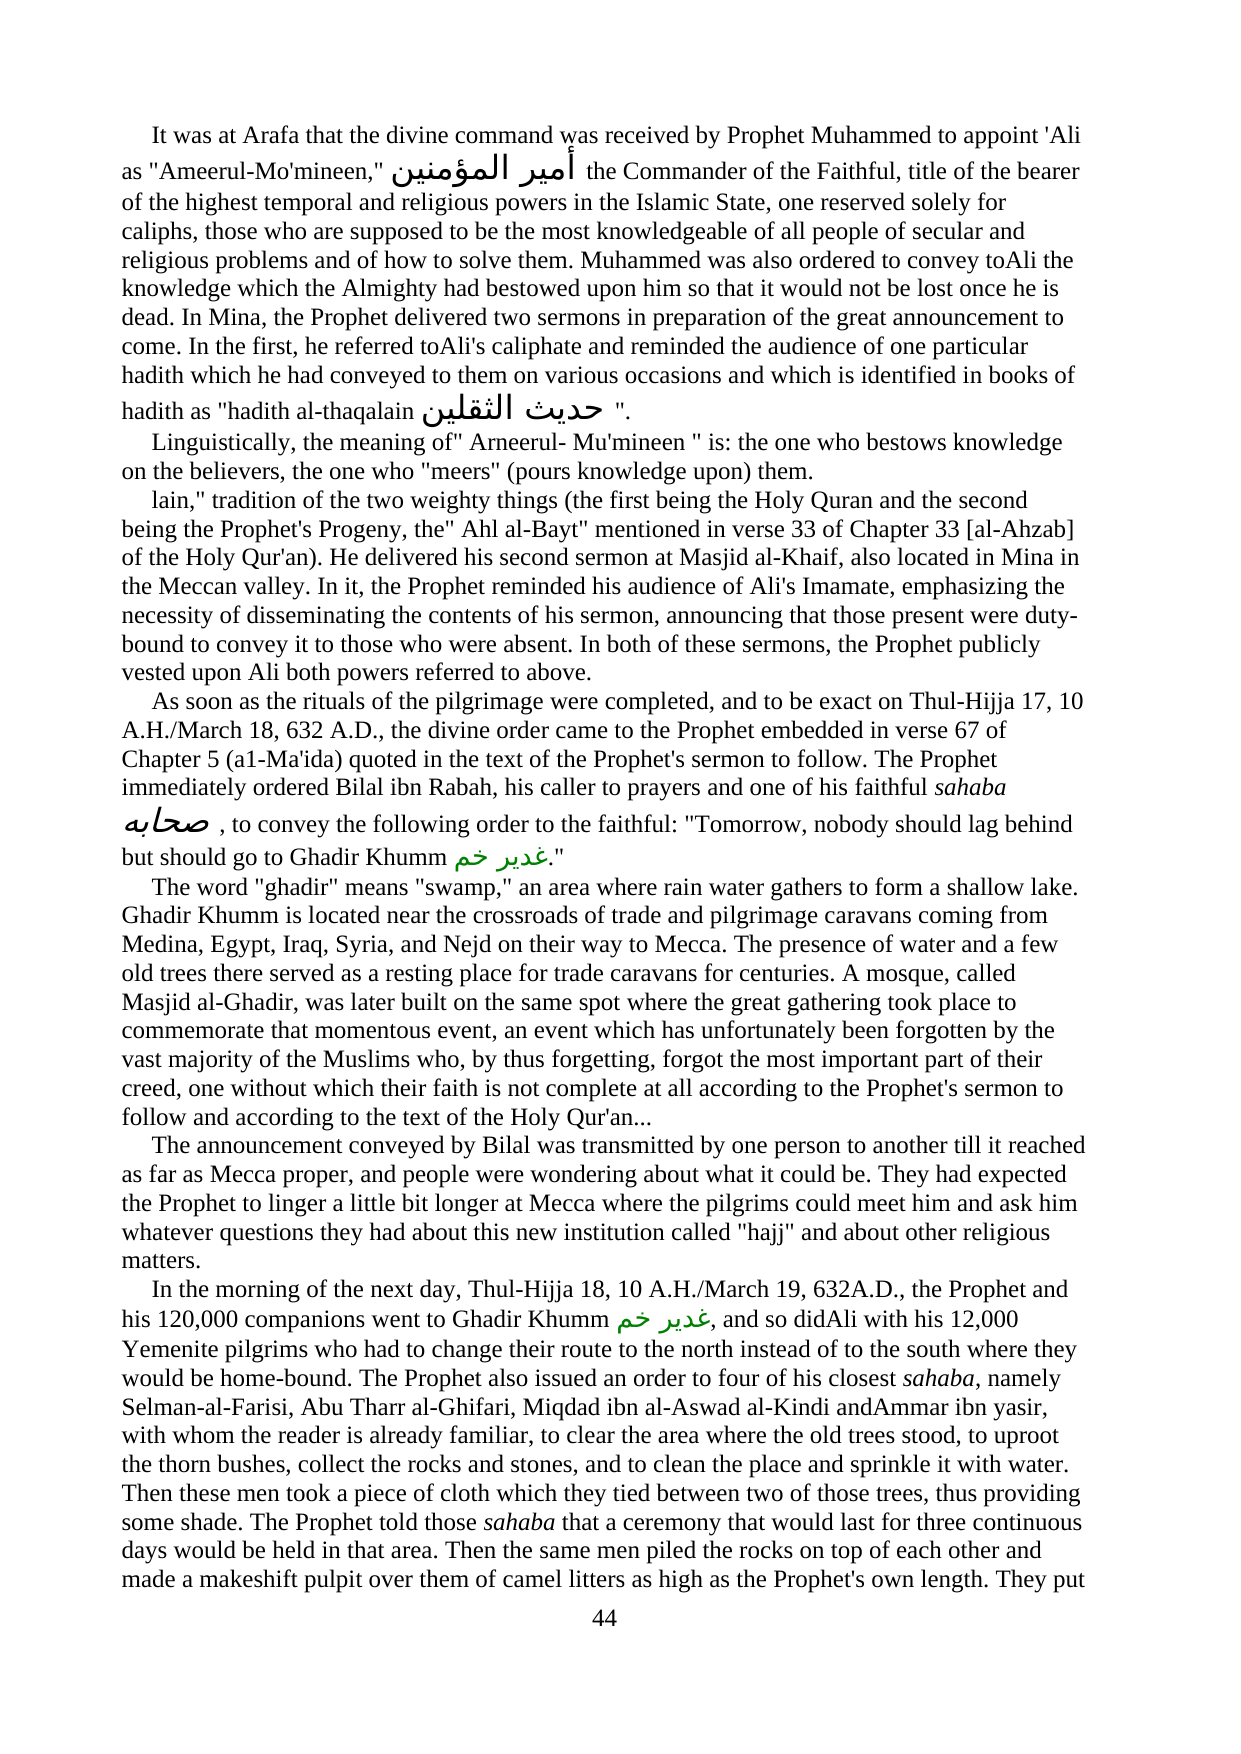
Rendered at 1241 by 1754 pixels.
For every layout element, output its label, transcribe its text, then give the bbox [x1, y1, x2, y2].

text lain," tradition of the two weighty things (the first being the Holy Quran and the second being the Prophet's Progeny, the" Ahl al-Bayt" mentioned in verse 33 of Chapter 33 [al-Ahzab] of the Holy Qur'an). He delivered his second sermon at Masjid al-Khaif, also located in Mina in the Meccan valley. In it, the Prophet reminded his audience of Ali's Imamate, emphasizing the necessity of disseminating the contents of his sermon, announcing that those present were duty-bound to convey it to those who were absent. In both of these sermons, the Prophet publicly vested upon Ali both powers referred to above. [121, 485, 1087, 686]
text The announcement conveyed by Bilal was transmitted by one person to another till it reached as far as Mecca proper, and people were wondering about what it could be. They had expected the Prophet to linger a little bit longer at Mecca where the pilgrims could meet him and ask him whatever questions they had about this new institution called "hajj" and about other religious matters. [121, 1130, 1087, 1274]
text It was at Arafa that the divine command was received by Prophet Muhammed to appoint 'Ali as "Ameerul-Mo'mineen," أمير المؤمنين the Commander of the Faithful, title of the bearer of the highest temporal and religious powers in the Islamic State, one reserved solely for caliphs, those who are supposed to be the most knowledgeable of all people of secular and religious problems and of how to solve them. Muhammed was also ordered to convey toAli the knowledge which the Almighty had bestowed upon him so that it would not be lost once he is dead. In Mina, the Prophet delivered two sermons in preparation of the great announcement to come. In the first, he referred toAli's caliphate and reminded the audience of one particular hadith which he had conveyed to them on various occasions and which is identified in books of hadith as "hadith al-thaqalain حديث الثقلين ". [121, 120, 1087, 427]
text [121, 1274, 1087, 1593]
text As soon as the rituals of the pilgrimage were completed, and to be exact on Thul-Hijja 17, 10 A.H./March 18, 632 A.D., the divine order came to the Prophet embedded in verse 67 of Chapter 5 (a1-Ma'ida) quoted in the text of the Prophet's sermon to follow. The Prophet immediately ordered Bilal ibn Rabah, his caller to prayers and one of his faithful sahaba صحابه , to convey the following order to the faithful: "Tomorrow, nobody should lag behind but should go to Ghadir Khumm غدير خم." [121, 686, 1087, 872]
text Linguistically, the meaning of" Arneerul- Mu'mineen " is: the one who bestows knowledge on the believers, the one who "meers" (pours knowledge upon) them. [121, 427, 1087, 485]
text The word "ghadir" means "swamp," an area where rain water gathers to form a shallow lake. Ghadir Khumm is located near the crossroads of trade and pilgrimage caravans coming from Medina, Egypt, Iraq, Syria, and Nejd on their way to Mecca. The presence of water and a few old trees there served as a resting place for trade caravans for centuries. A mosque, called Masjid al-Ghadir, was later built on the same spot where the great gathering took place to commemorate that momentous event, an event which has unfortunately been forgotten by the vast majority of the Muslims who, by thus forgetting, forgot the most important part of their creed, one without which their faith is not complete at all according to the Prophet's sermon to follow and according to the text of the Holy Qur'an... [121, 872, 1087, 1130]
